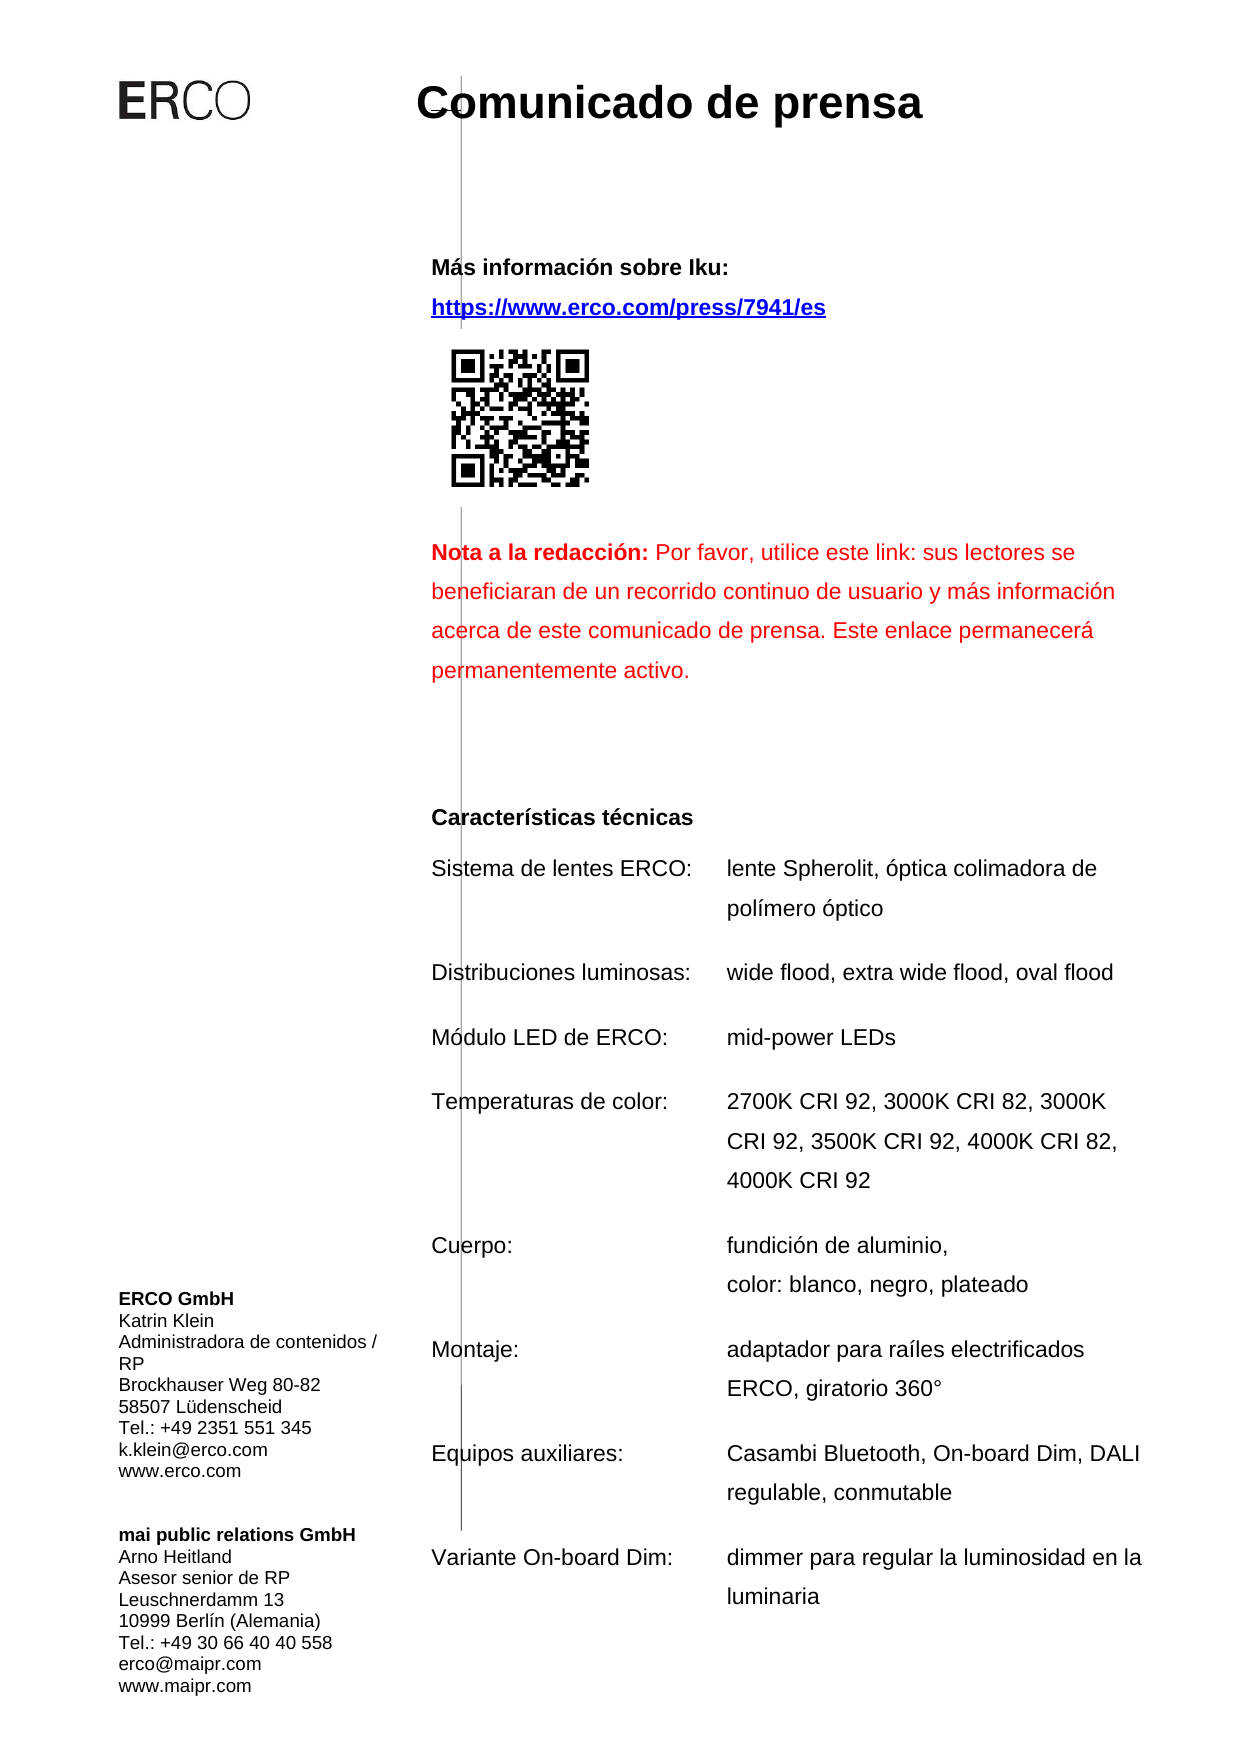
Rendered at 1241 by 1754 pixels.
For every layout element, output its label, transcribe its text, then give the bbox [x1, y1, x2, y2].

text Cuerpo: fundición de aluminio, color: blanco, negro, plateado [431, 1232, 1152, 1298]
text Temperaturas de color: 2700K CRI 92, 3000K CRI 82, 3000K CRI 92, 3500K CRI 92, 4000K CRI 82, 4000K CRI 92 [431, 1088, 1152, 1194]
text Equipos auxiliares: Casambi Bluetooth, On-board Dim, DALI regulable, conmutable [431, 1440, 1152, 1506]
text Nota a la redacción: Por favor, utilice este link: sus lectores se beneficiaran de un recorrido continuo de usuario y más información acerca de este comunicado de prensa. Este enlace permanecerá permanentemente activo. [431, 333, 1152, 683]
picture [431, 329, 609, 507]
text Distribuciones luminosas: wide flood, extra wide flood, oval flood [431, 959, 1152, 986]
text Sistema de lentes ERCO: lente Spherolit, óptica colimadora de polímero óptico [431, 855, 1152, 921]
text Más información sobre Iku: [431, 254, 1152, 280]
text Módulo LED de ERCO: mid-power LEDs [431, 1024, 1152, 1050]
picture [118, 79, 251, 121]
text https://www.erco.com/press/7941/es [431, 293, 1152, 320]
text Características técnicas [431, 804, 1152, 830]
text Variante On-board Dim: dimmer para regular la luminosidad en la luminaria [431, 1544, 1152, 1609]
text Montaje: adaptador para raíles electrificados ERCO, giratorio 360° [431, 1336, 1152, 1402]
